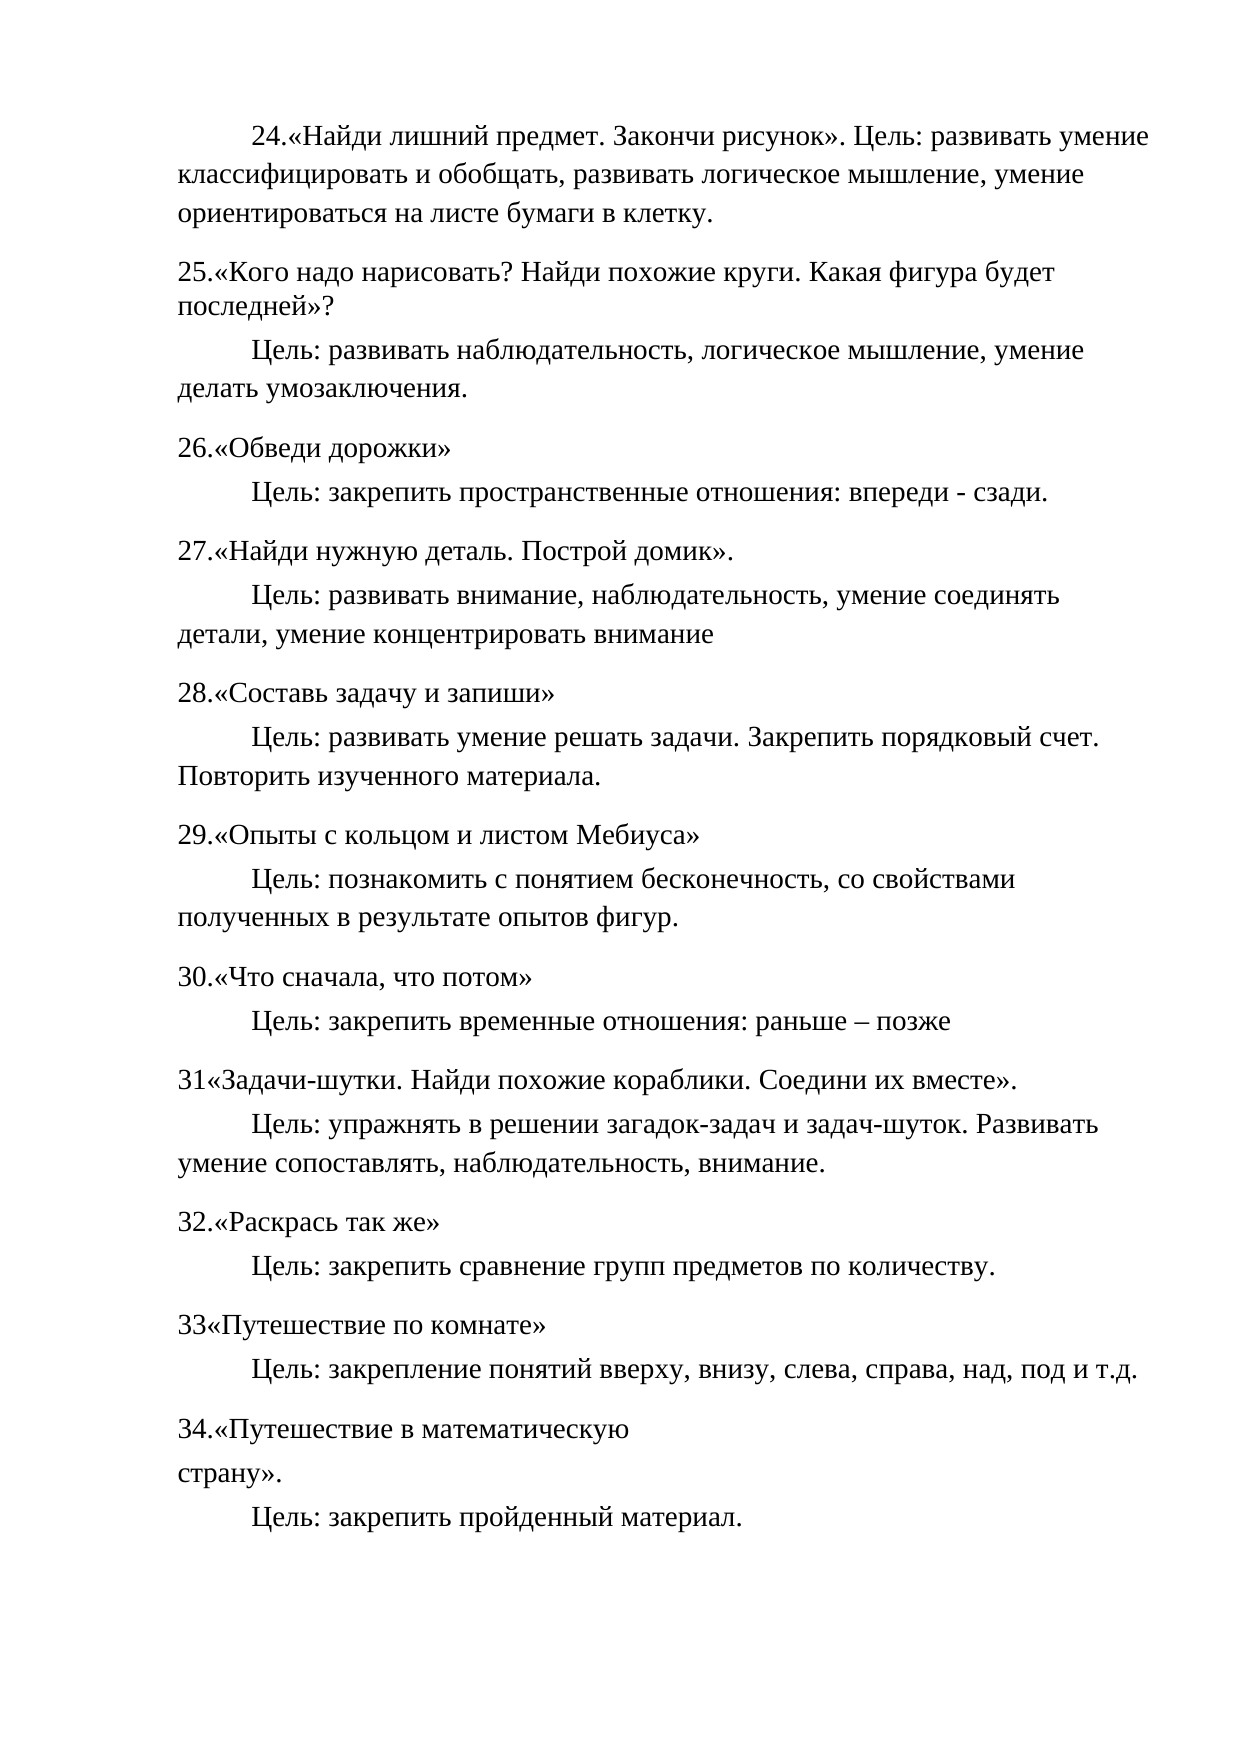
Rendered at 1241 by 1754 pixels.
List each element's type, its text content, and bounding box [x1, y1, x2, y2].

text 26.«Обведи дорожки» [177, 430, 1152, 463]
text Цель: упражнять в решении загадок-задач и задач-шуток. Развивать умение сопоставлять, наблюдательность, внимание. [177, 1106, 1152, 1178]
text 33«Путешествие по комнате» [177, 1307, 1152, 1341]
text 25.«Кого надо нарисовать? Найди похожие круги. Какая фигура будет последней»? [177, 254, 1152, 322]
text Цель: закрепить пространственные отношения: впереди - сзади. [177, 474, 1152, 507]
text Цель: закрепить временные отношения: раньше – позже [177, 1003, 1152, 1036]
text Цель: развивать внимание, наблюдательность, умение соединять детали, умение концентрировать внимание [177, 577, 1152, 649]
text 28.«Составь задачу и запиши» [177, 675, 1152, 709]
text 24.«Найди лишний предмет. Закончи рисунок». Цель: развивать умение классифицировать и обобщать, развивать логическое мышление, умение ориентироваться на листе бумаги в клетку. [177, 118, 1152, 229]
text Цель: развивать наблюдательность, логическое мышление, умение делать умозаключения. [177, 332, 1152, 404]
text 34.«Путешествие в математическую [177, 1411, 1152, 1444]
text 29.«Опыты с кольцом и листом Мебиуса» [177, 817, 1152, 851]
text Цель: познакомить с понятием бесконечность, со свойствами полученных в результате опытов фигур. [177, 861, 1152, 933]
text Цель: закрепление понятий вверху, внизу, слева, справа, над, под и т.д. [177, 1351, 1152, 1385]
text Цель: закрепить пройденный материал. [177, 1499, 1152, 1532]
text 32.«Раскрась так же» [177, 1204, 1152, 1238]
text Цель: закрепить сравнение групп предметов по количеству. [177, 1248, 1152, 1282]
text Цель: развивать умение решать задачи. Закрепить порядковый счет. Повторить изученного материала. [177, 719, 1152, 791]
text 31«Задачи-шутки. Найди похожие кораблики. Соедини их вместе». [177, 1062, 1152, 1096]
text 27.«Найди нужную деталь. Построй домик». [177, 533, 1152, 567]
text страну». [177, 1455, 1152, 1488]
text 30.«Что сначала, что потом» [177, 959, 1152, 992]
